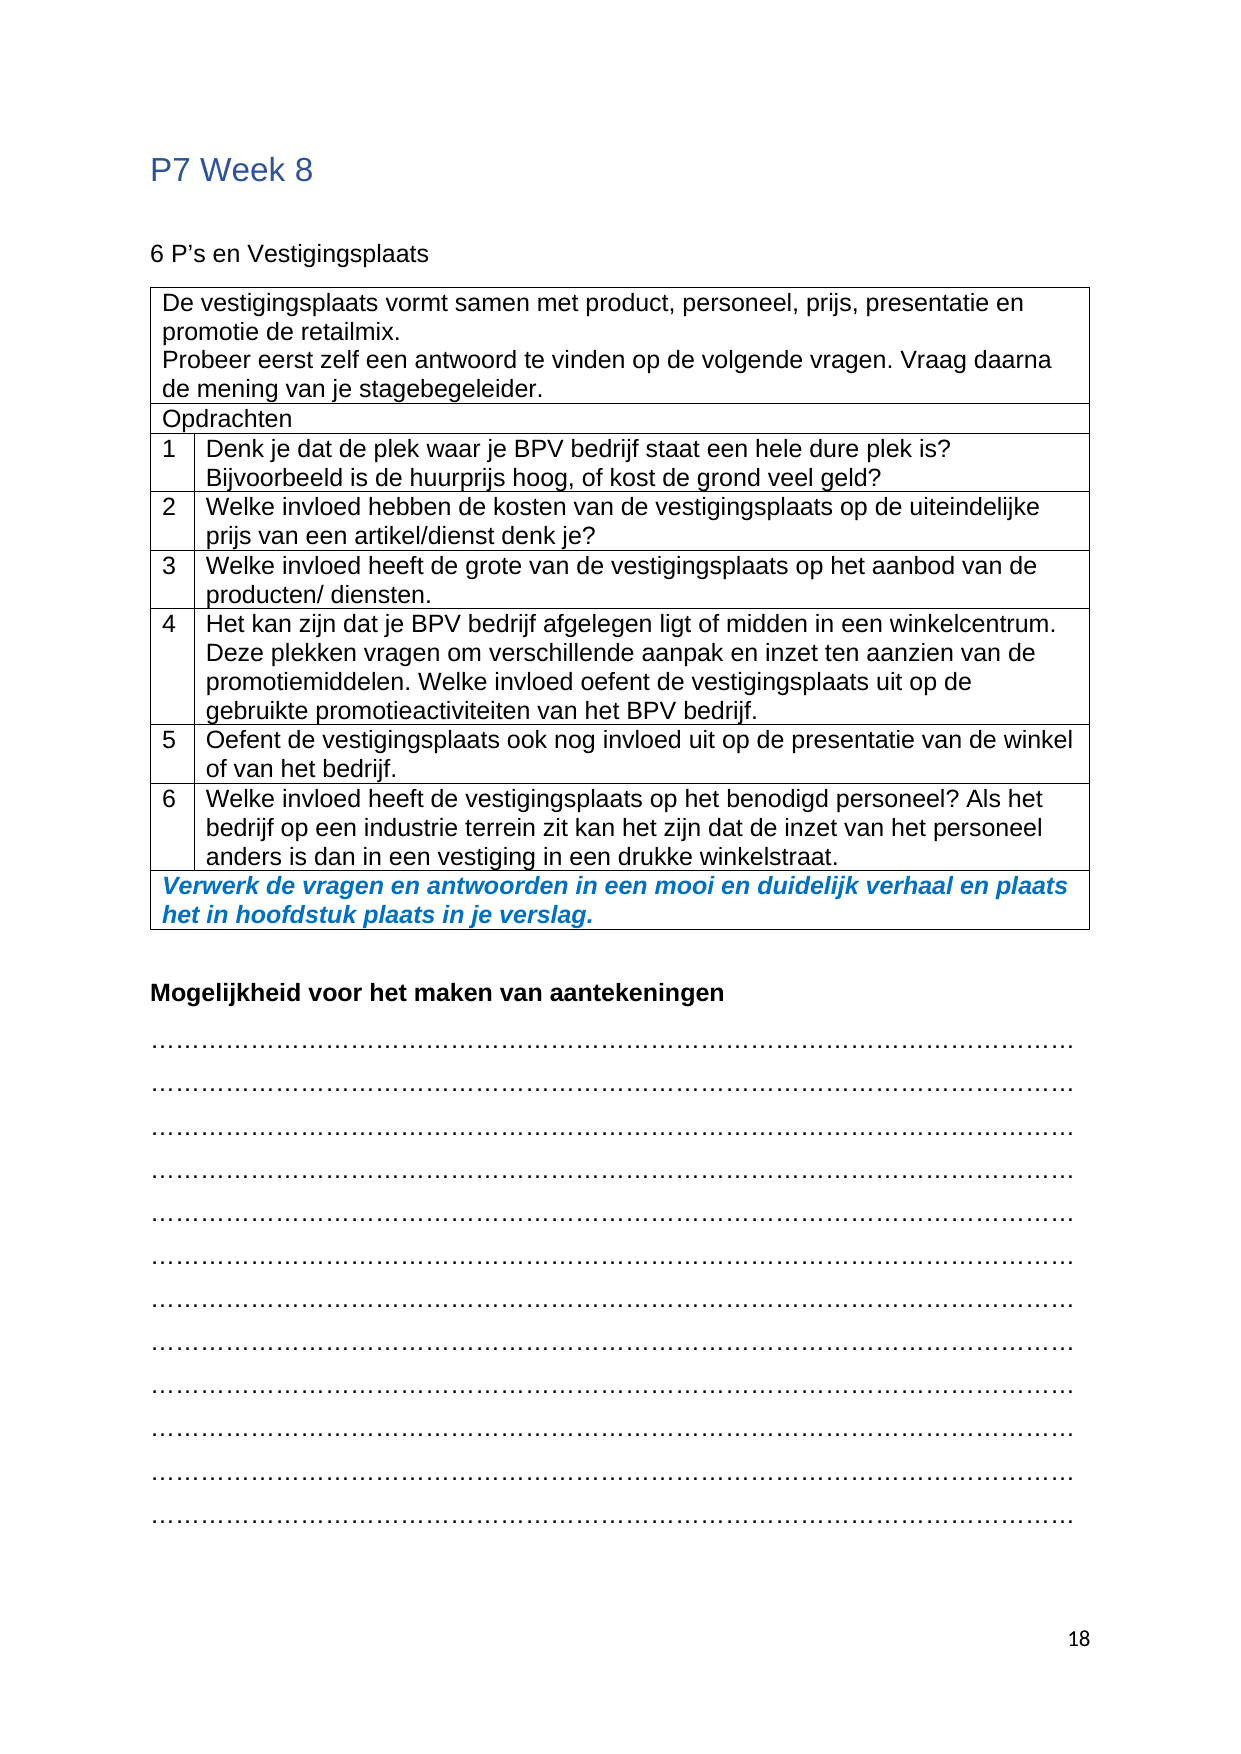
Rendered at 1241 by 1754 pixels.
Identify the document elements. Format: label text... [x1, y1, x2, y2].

table_cell Oefent de vestigingsplaats ook nog invloed uit op de presentatie van de winkel of van het bedrijf. [195, 725, 1089, 783]
table_cell 3 [151, 551, 194, 608]
table_cell 5 [151, 725, 194, 783]
text ……………………………………………………………………………………………………………………………………………………………………………………………………………………………………………………………………………………………………… [150, 1025, 1090, 1140]
table_cell 6 [151, 784, 194, 870]
text ……………………………………………………………………………………………………………………………………………………………………………………………………………………………………………………………………………………………………… [150, 1154, 1090, 1269]
table_cell Welke invloed heeft de grote van de vestigingsplaats op het aanbod van de producten/ diensten. [195, 551, 1089, 608]
text Mogelijkheid voor het maken van aantekeningen [150, 977, 1090, 1006]
table_cell Welke invloed hebben de kosten van de vestigingsplaats op de uiteindelijke prijs van een artikel/dienst denk je? [195, 492, 1089, 550]
table_cell 4 [151, 609, 194, 724]
table_cell Het kan zijn dat je BPV bedrijf afgelegen ligt of midden in een winkelcentrum. Deze plekken vragen om verschillende aanpak en inzet ten aanzien van de promotiemiddelen. Welke invloed oefent de vestigingsplaats uit op de gebruikte promotieactiviteiten van het BPV bedrijf. [195, 609, 1089, 724]
table_cell Denk je dat de plek waar je BPV bedrijf staat een hele dure plek is? Bijvoorbeeld is de huurprijs hoog, of kost de grond veel geld? [195, 434, 1089, 491]
text ……………………………………………………………………………………………………………………………………………………………………………………………………………………………………………………………………………………………………………………………………………………………………………………………………………………………………………………………………………………………………………………………………………………………………………………………………………… [150, 1284, 1090, 1528]
text 6 P’s en Vestigingsplaats [150, 239, 1090, 268]
table_cell 2 [151, 492, 194, 550]
table_header De vestigingsplaats vormt samen met product, personeel, prijs, presentatie en promotie de retailmix. Probeer eerst zelf een antwoord te vinden op de volgende vragen. Vraag daarna de mening van je stagebegeleider. [151, 288, 1089, 403]
table_cell Welke invloed heeft de vestigingsplaats op het benodigd personeel? Als het bedrijf op een industrie terrein zit kan het zijn dat de inzet van het personeel anders is dan in een vestiging in een drukke winkelstraat. [195, 784, 1089, 870]
subtitle P7 Week 8 [150, 150, 1090, 188]
table_cell Opdrachten [151, 404, 1089, 433]
table_cell Verwerk de vragen en antwoorden in een mooi en duidelijk verhaal en plaats het in hoofdstuk plaats in je verslag. [151, 871, 1089, 929]
table_cell 1 [151, 434, 194, 491]
